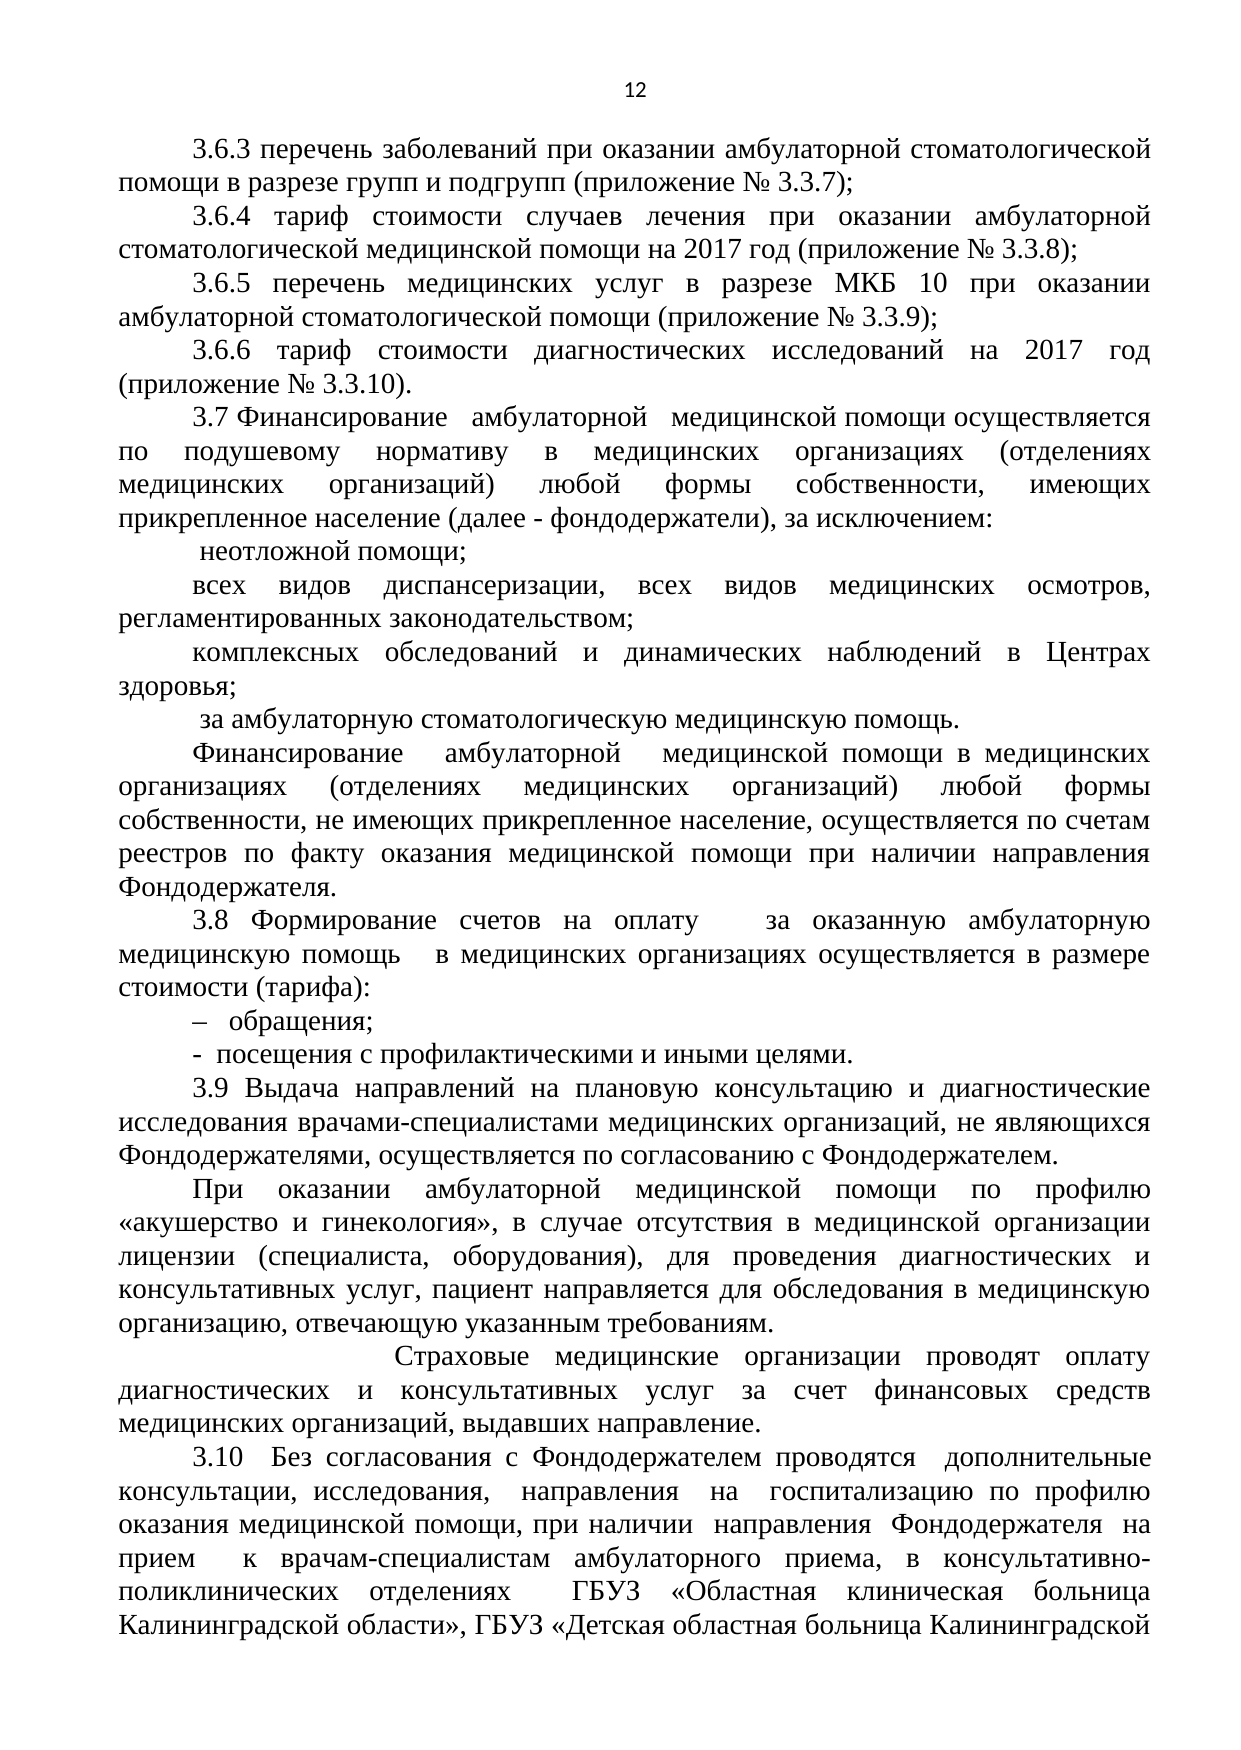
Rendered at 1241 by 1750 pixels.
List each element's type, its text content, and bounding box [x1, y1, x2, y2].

text – обращения; [118, 1003, 1152, 1037]
text комплексных обследований и динамических наблюдений в Центрах здоровья; [118, 634, 1152, 701]
text всех видов диспансеризации, всех видов медицинских осмотров, регламентированных законодательством; [118, 567, 1152, 634]
text 3.9 Выдача направлений на плановую консультацию и диагностические исследования врачами-специалистами медицинских организаций, не являющихся Фондодержателями, осуществляется по согласованию с Фондодержателем. [118, 1070, 1152, 1171]
text 3.7 Финансирование амбулаторной медицинской помощи осуществляется по подушевому нормативу в медицинских организациях (отделениях медицинских организаций) любой формы собственности, имеющих прикрепленное население (далее - фондодержатели), за исключением: [118, 399, 1152, 533]
text - посещения с профилактическими и иными целями. [118, 1037, 1152, 1070]
text 3.8 Формирование счетов на оплату за оказанную амбулаторную медицинскую помощь в медицинских организациях осуществляется в размере стоимости (тарифа): [118, 902, 1152, 1003]
text за амбулаторную стоматологическую медицинскую помощь. [118, 701, 1152, 735]
text При оказании амбулаторной медицинской помощи по профилю «акушерство и гинекология», в случае отсутствия в медицинской организации лицензии (специалиста, оборудования), для проведения диагностических и консультативных услуг, пациент направляется для обследования в медицинскую организацию, отвечающую указанным требованиям. [118, 1171, 1152, 1338]
text Финансирование амбулаторной медицинской помощи в медицинских организациях (отделениях медицинских организаций) любой формы собственности, не имеющих прикрепленное население, осуществляется по счетам реестров по факту оказания медицинской помощи при наличии направления Фондодержателя. [118, 735, 1152, 902]
text 3.6.6 тариф стоимости диагностических исследований на 2017 год (приложение № 3.3.10). [118, 332, 1152, 399]
text Страховые медицинские организации проводят оплату диагностических и консультативных услуг за счет финансовых средств медицинских организаций, выдавших направление. [118, 1338, 1152, 1439]
text неотложной помощи; [118, 533, 1152, 567]
text 3.6.4 тариф стоимости случаев лечения при оказании амбулаторной стоматологической медицинской помощи на 2017 год (приложение № 3.3.8); [118, 198, 1152, 265]
text 3.6.5 перечень медицинских услуг в разрезе МКБ 10 при оказании амбулаторной стоматологической помощи (приложение № 3.3.9); [118, 265, 1152, 332]
text 3.6.3 перечень заболеваний при оказании амбулаторной стоматологической помощи в разрезе групп и подгрупп (приложение № 3.3.7); [118, 131, 1152, 198]
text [118, 1439, 1152, 1640]
